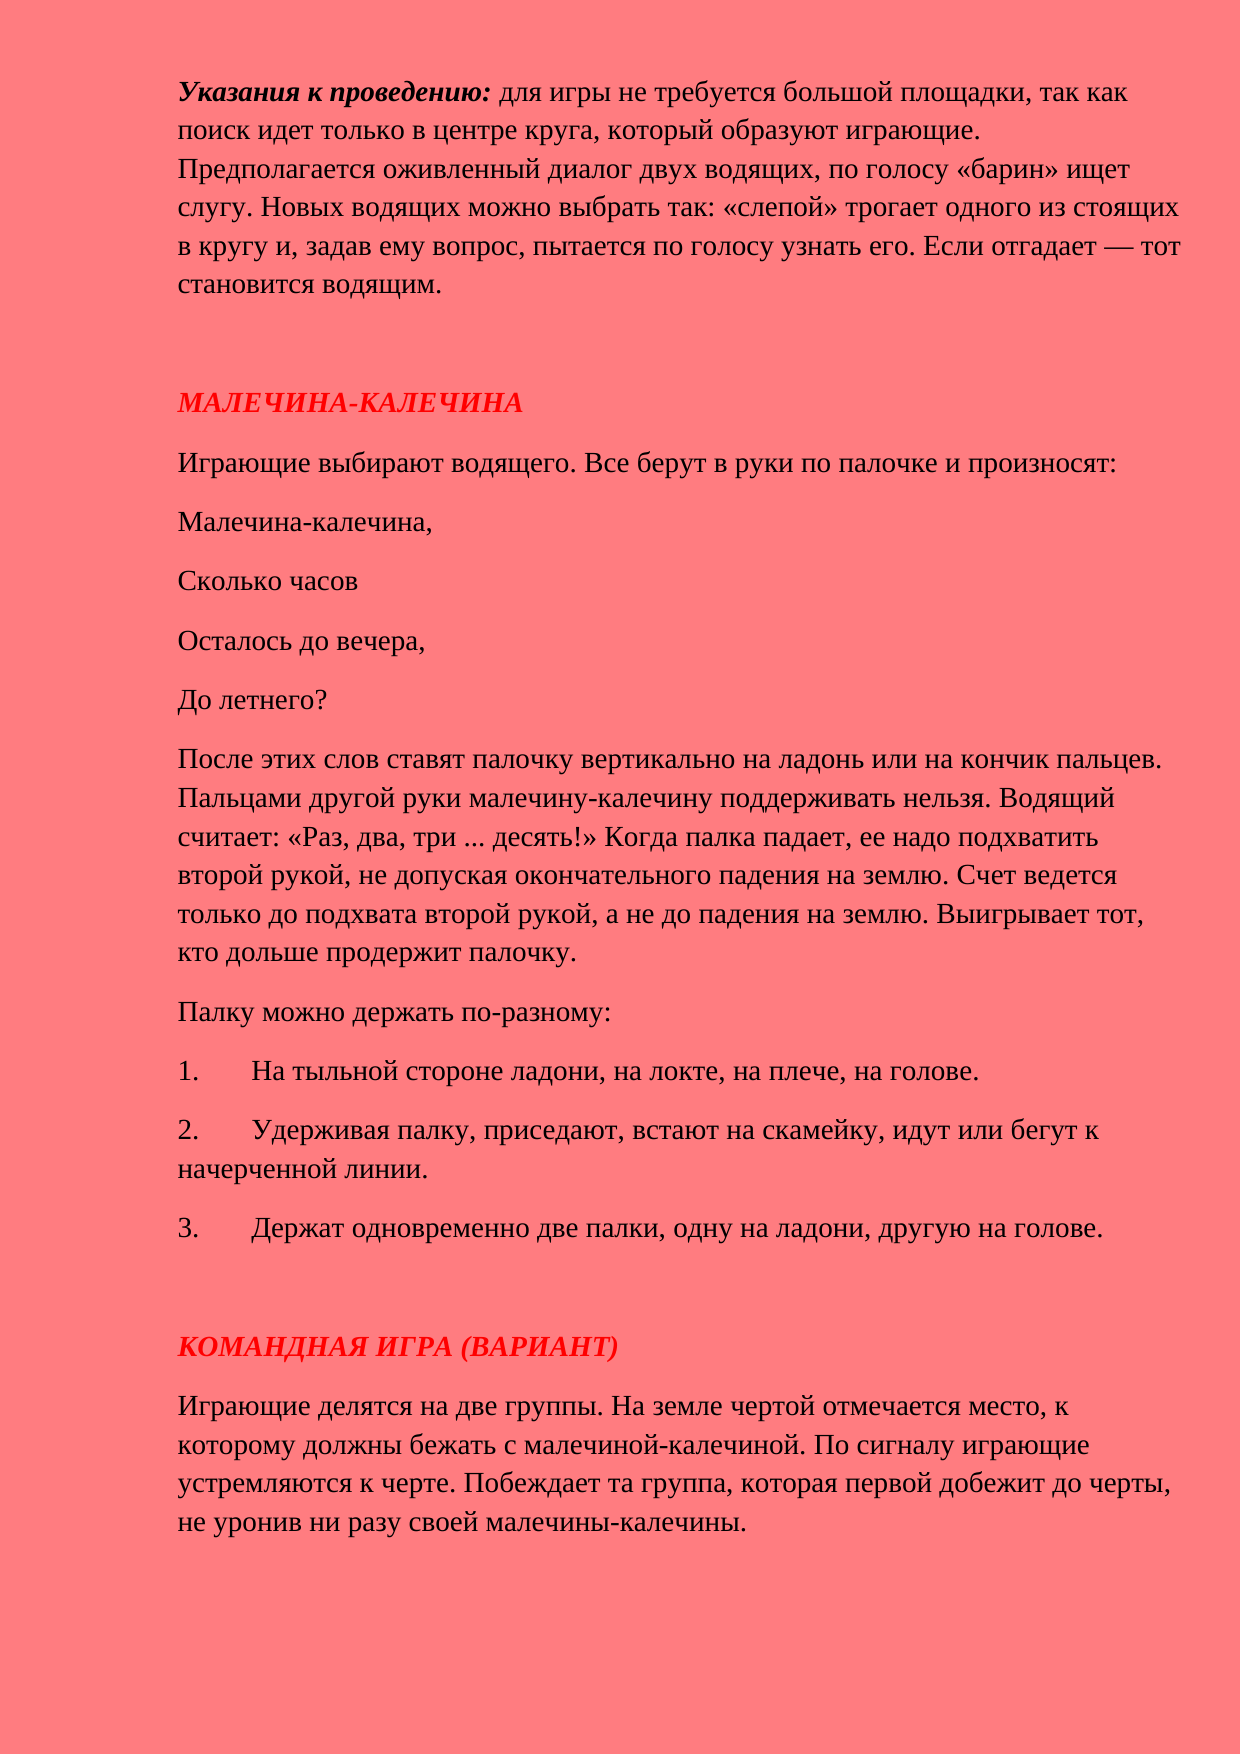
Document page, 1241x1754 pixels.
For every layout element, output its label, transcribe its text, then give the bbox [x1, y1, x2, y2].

text Играющие выбирают водящего. Все берут в руки по палочке и произносят: [177, 445, 1181, 478]
text МАЛЕЧИНА-КАЛЕЧИНА [177, 385, 1181, 419]
text После этих слов ставят палочку вертикально на ладонь или на кончик пальцев. Пальцами другой руки малечину-калечину поддерживать нельзя. Водящий считает: «Раз, два, три ... десять!» Когда палка падает, ее надо подхватить второй рукой, не допуская окончательного падения на землю. Счет ведется только до подхвата второй рукой, а не до падения на землю. Выигрывает тот, кто дольше продержит палочку. [177, 742, 1181, 968]
text 2. Удерживая палку, приседают, встают на скамейку, идут или бегут к начерченной линии. [177, 1112, 1181, 1184]
text До летнего? [177, 682, 1181, 716]
text 3. Держат одновременно две палки, одну на ладони, другую на голове. [177, 1210, 1181, 1244]
text Палку можно держать по-разному: [177, 994, 1181, 1027]
text КОМАНДНАЯ ИГРА (ВАРИАНТ) [177, 1329, 1181, 1363]
text Осталось до вечера, [177, 623, 1181, 656]
text Сколько часов [177, 563, 1181, 597]
text Указания к проведению: для игры не требуется большой площадки, так как поиск идет только в центре круга, который образуют играющие. Предполагается оживленный диалог двух водящих, по голосу «барин» ищет слугу. Новых водящих можно выбрать так: «слепой» трогает одного из стоящих в кругу и, задав ему вопрос, пытается по голосу узнать его. Если отгадает — тот становится водящим. [177, 74, 1181, 300]
text Малечина-калечина, [177, 504, 1181, 538]
text Играющие делятся на две группы. На земле чертой отмечается место, к которому должны бежать с малечиной-калечиной. По сигналу играющие устремляются к черте. Побеждает та группа, которая первой добежит до черты, не уронив ни разу своей малечины-калечины. [177, 1388, 1181, 1538]
text 1. На тыльной стороне ладони, на локте, на плече, на голове. [177, 1053, 1181, 1087]
